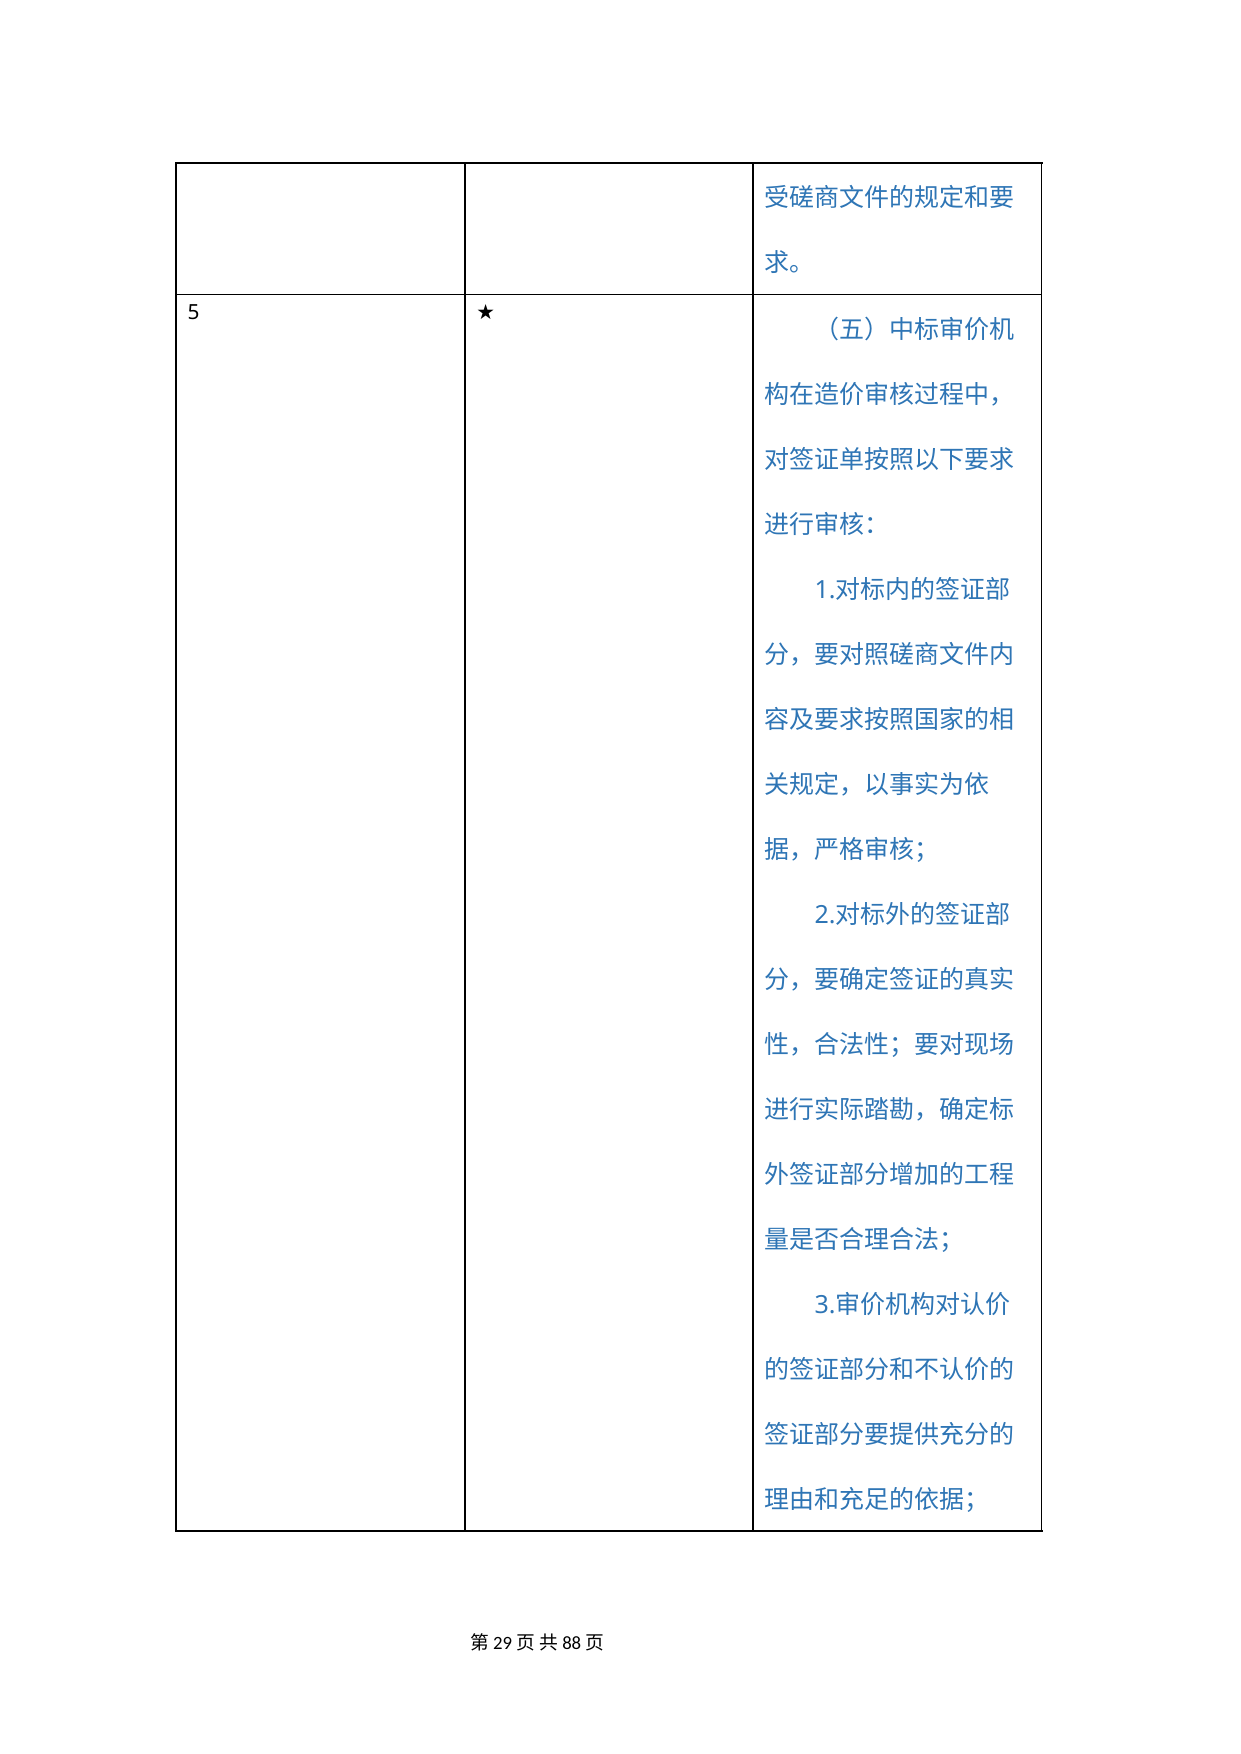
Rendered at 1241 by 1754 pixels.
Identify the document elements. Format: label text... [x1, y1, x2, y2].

table_cell ★ [466, 164, 752, 293]
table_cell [754, 164, 1041, 293]
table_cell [754, 295, 1041, 1530]
table_cell ★ [466, 295, 752, 1530]
table_cell 5 [177, 295, 464, 1530]
table_cell 4 [177, 164, 464, 293]
